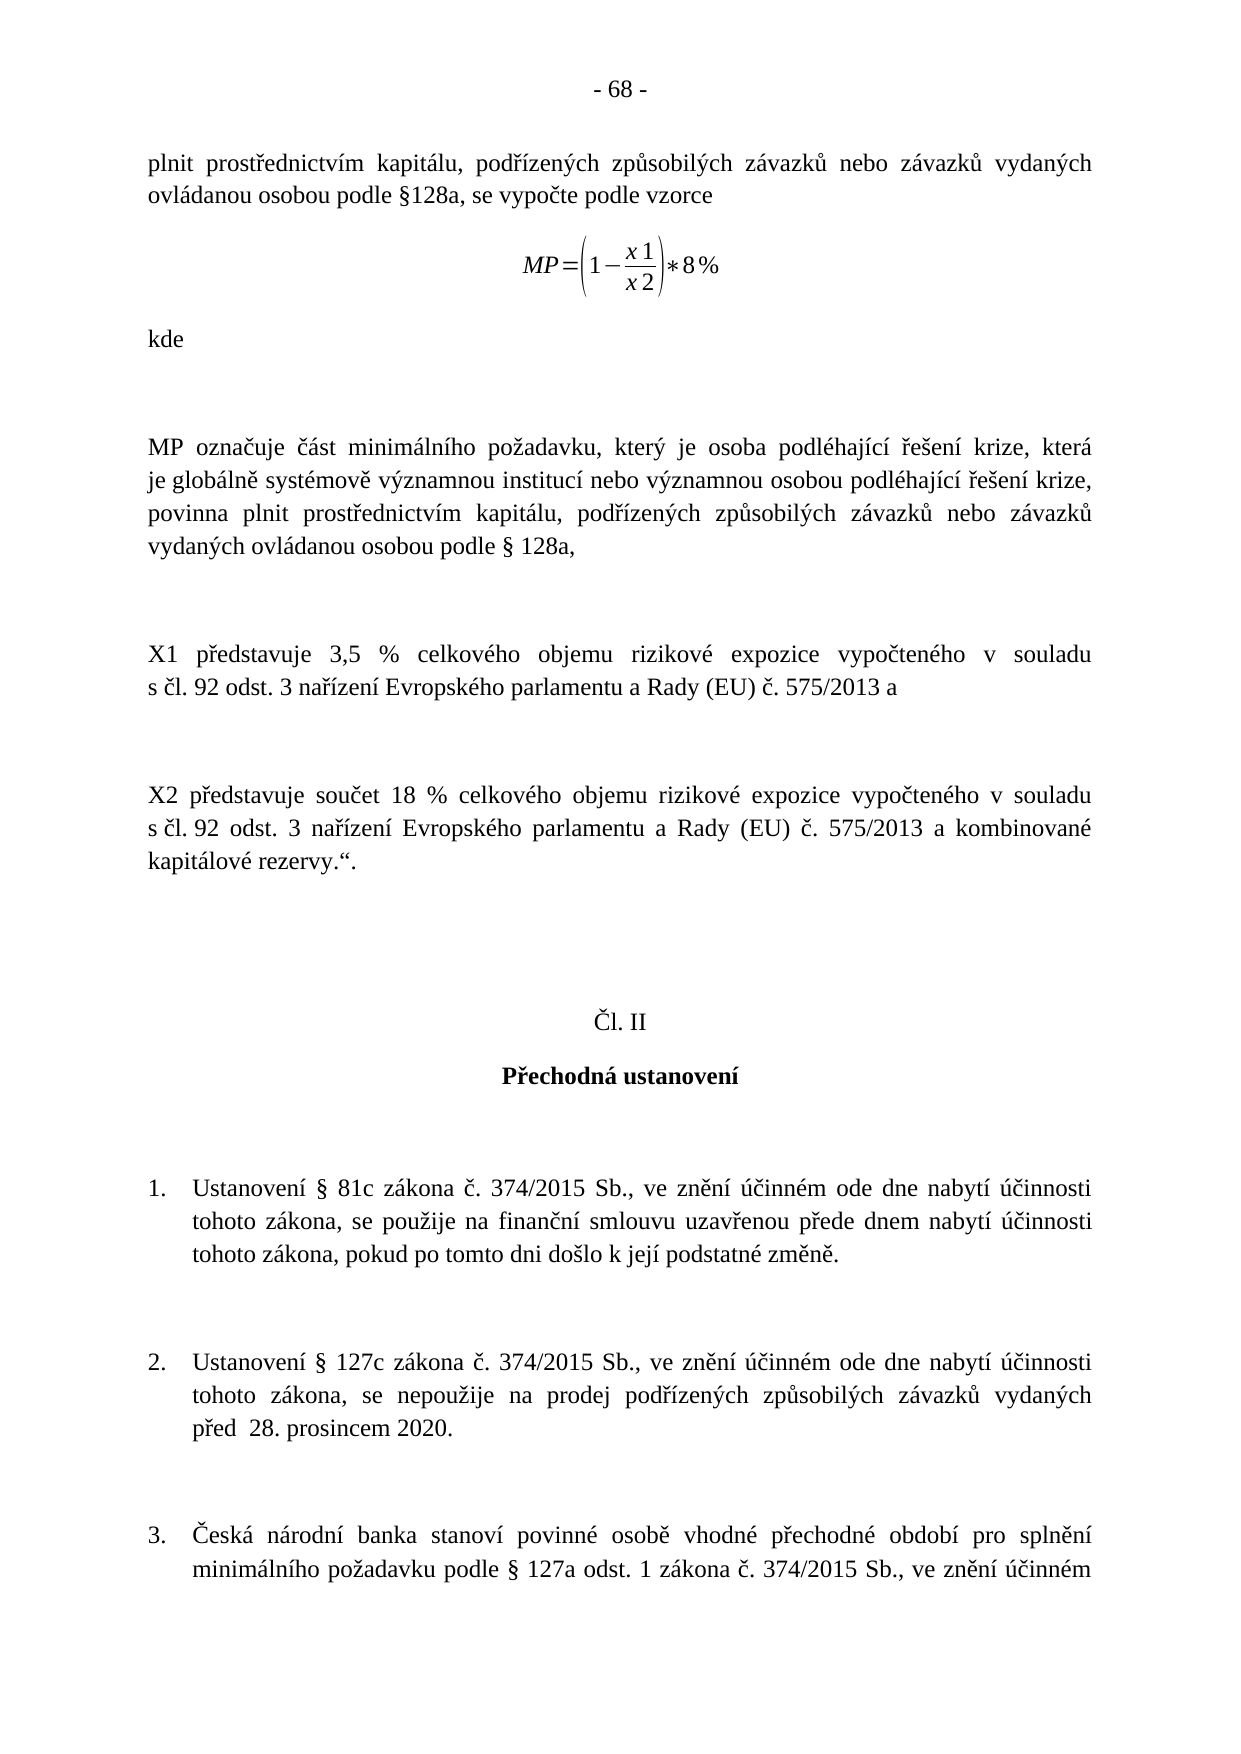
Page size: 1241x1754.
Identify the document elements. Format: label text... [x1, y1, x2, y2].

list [148, 1521, 1093, 1582]
list 2. Ustanovení § 127c zákona č. 374/2015 Sb., ve znění účinném ode dne nabytí účinnosti tohoto zákona, se nepoužije na prodej podřízených způsobilých závazků vydaných před 28. prosincem 2020. [148, 1347, 1093, 1442]
list 1. Ustanovení § 81c zákona č. 374/2015 Sb., ve znění účinném ode dne nabytí účinnosti tohoto zákona, se použije na finanční smlouvu uzavřenou přede dnem nabytí účinnosti tohoto zákona, pokud po tomto dni došlo k její podstatné změně. [148, 1173, 1093, 1268]
text X2 představuje součet 18 % celkového objemu rizikové expozice vypočteného v souladu s čl. 92 odst. 3 nařízení Evropského parlamentu a Rady (EU) č. 575/2013 a kombinované kapitálové rezervy.“. [148, 780, 1093, 874]
text kde [148, 324, 1093, 353]
text MP označuje část minimálního požadavku, který je osoba podléhající řešení krize, která je globálně systémově významnou institucí nebo významnou osobou podléhající řešení krize, povinna plnit prostřednictvím kapitálu, podřízených způsobilých závazků nebo závazků vydaných ovládanou osobou podle § 128a, [148, 432, 1093, 560]
text X1 představuje 3,5 % celkového objemu rizikové expozice vypočteného v souladu s čl. 92 odst. 3 nařízení Evropského parlamentu a Rady (EU) č. 575/2013 a [148, 639, 1093, 701]
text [148, 148, 1093, 209]
text Přechodná ustanovení [148, 1061, 1093, 1090]
text Čl. II [148, 1007, 1093, 1036]
